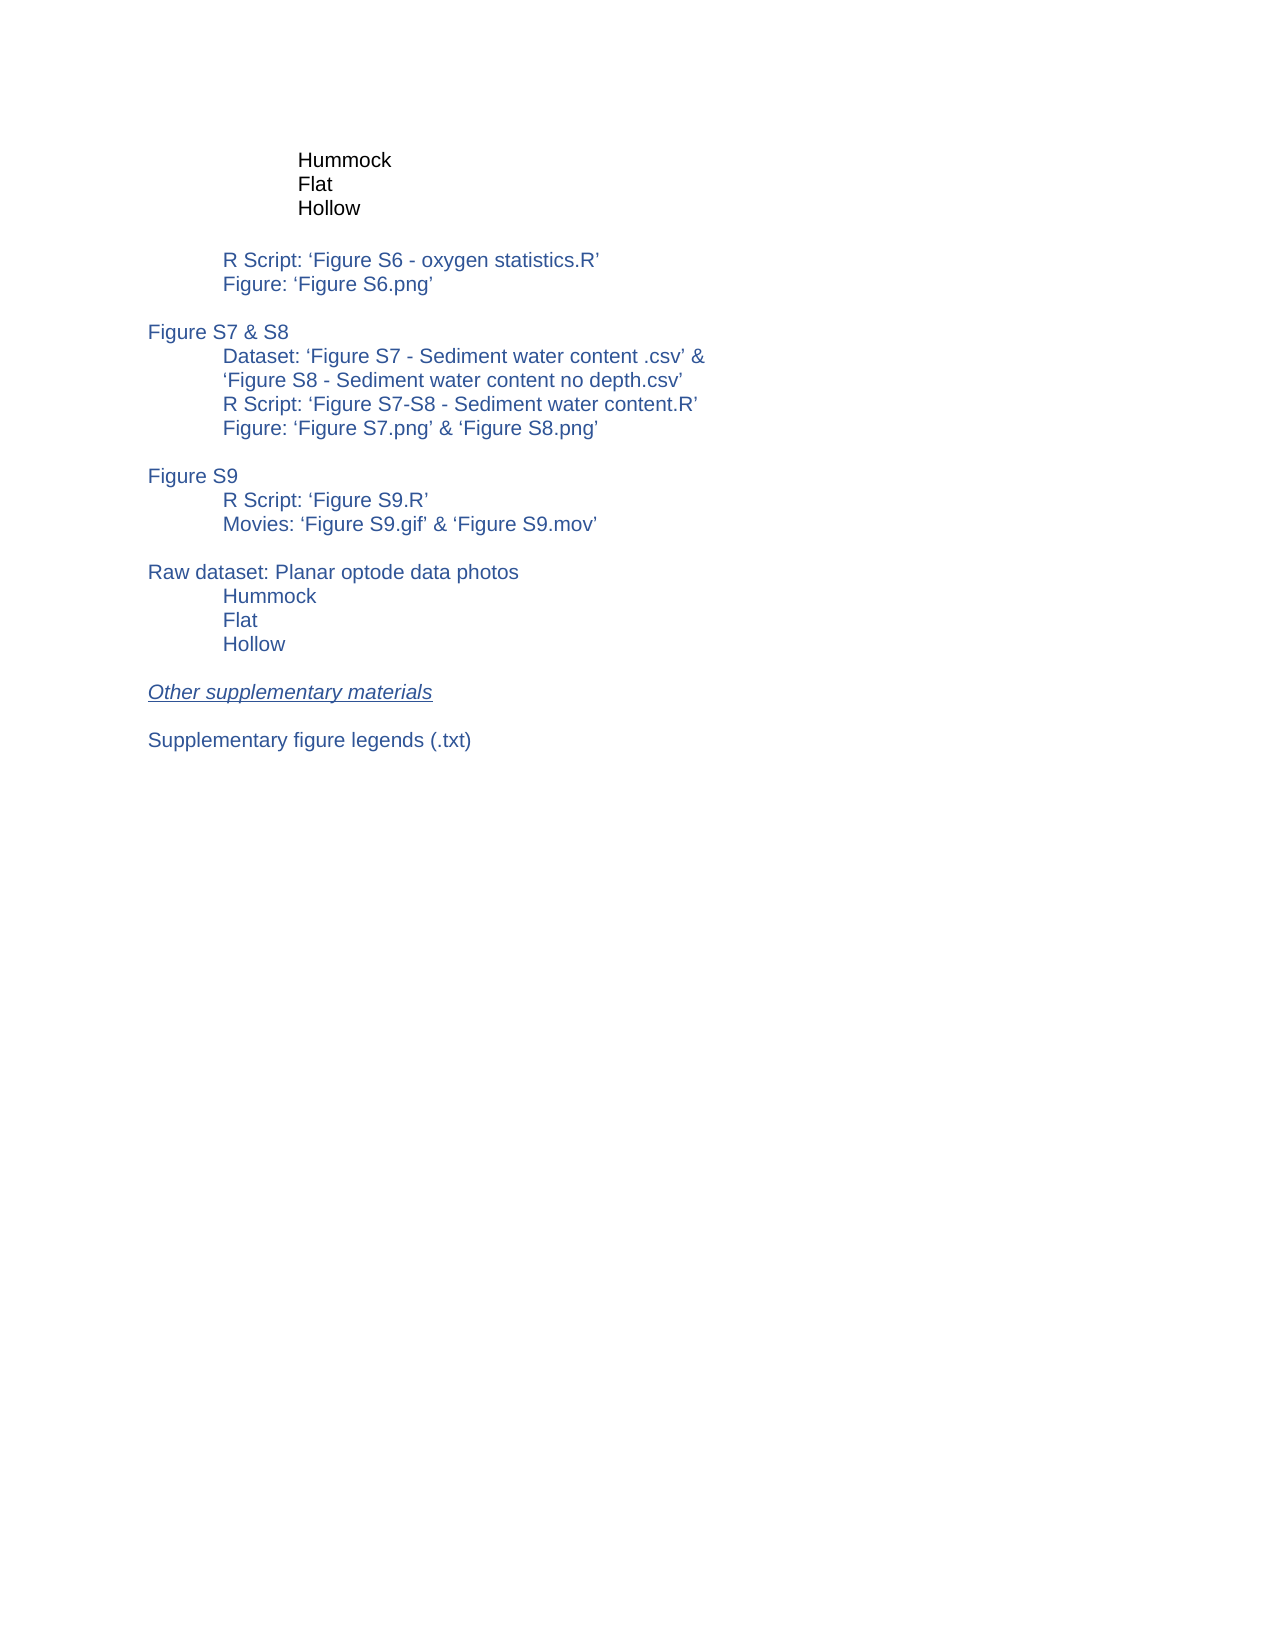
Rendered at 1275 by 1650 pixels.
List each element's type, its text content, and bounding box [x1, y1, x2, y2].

text Dataset: ‘Figure S7 - Sediment water content .csv’ & [148, 344, 1127, 368]
text Raw dataset: Planar optode data photos [148, 560, 1127, 584]
text Other supplementary materials [148, 679, 1127, 703]
text Hollow [148, 196, 1127, 219]
text Flat [223, 172, 1127, 196]
text Flat [148, 608, 1127, 632]
text R Script: ‘Figure S9.R’ [148, 488, 1127, 512]
text Hollow [148, 632, 1127, 656]
text ‘Figure S8 - Sediment water content no depth.csv’ [148, 368, 1127, 392]
text Figure S9 [148, 464, 1127, 488]
text Movies: ‘Figure S9.gif’ & ‘Figure S9.mov’ [148, 512, 1127, 536]
text R Script: ‘Figure S7-S8 - Sediment water content.R’ [148, 392, 1127, 416]
text Hummock [148, 148, 1127, 172]
text Figure: ‘Figure S6.png’ [148, 272, 1127, 296]
text Supplementary figure legends (.txt) [148, 727, 1127, 751]
text Hummock [148, 584, 1127, 608]
text Figure S7 & S8 [148, 320, 1127, 344]
text Figure: ‘Figure S7.png’ & ‘Figure S8.png’ [148, 416, 1127, 440]
text R Script: ‘Figure S6 - oxygen statistics.R’ [148, 248, 1127, 272]
